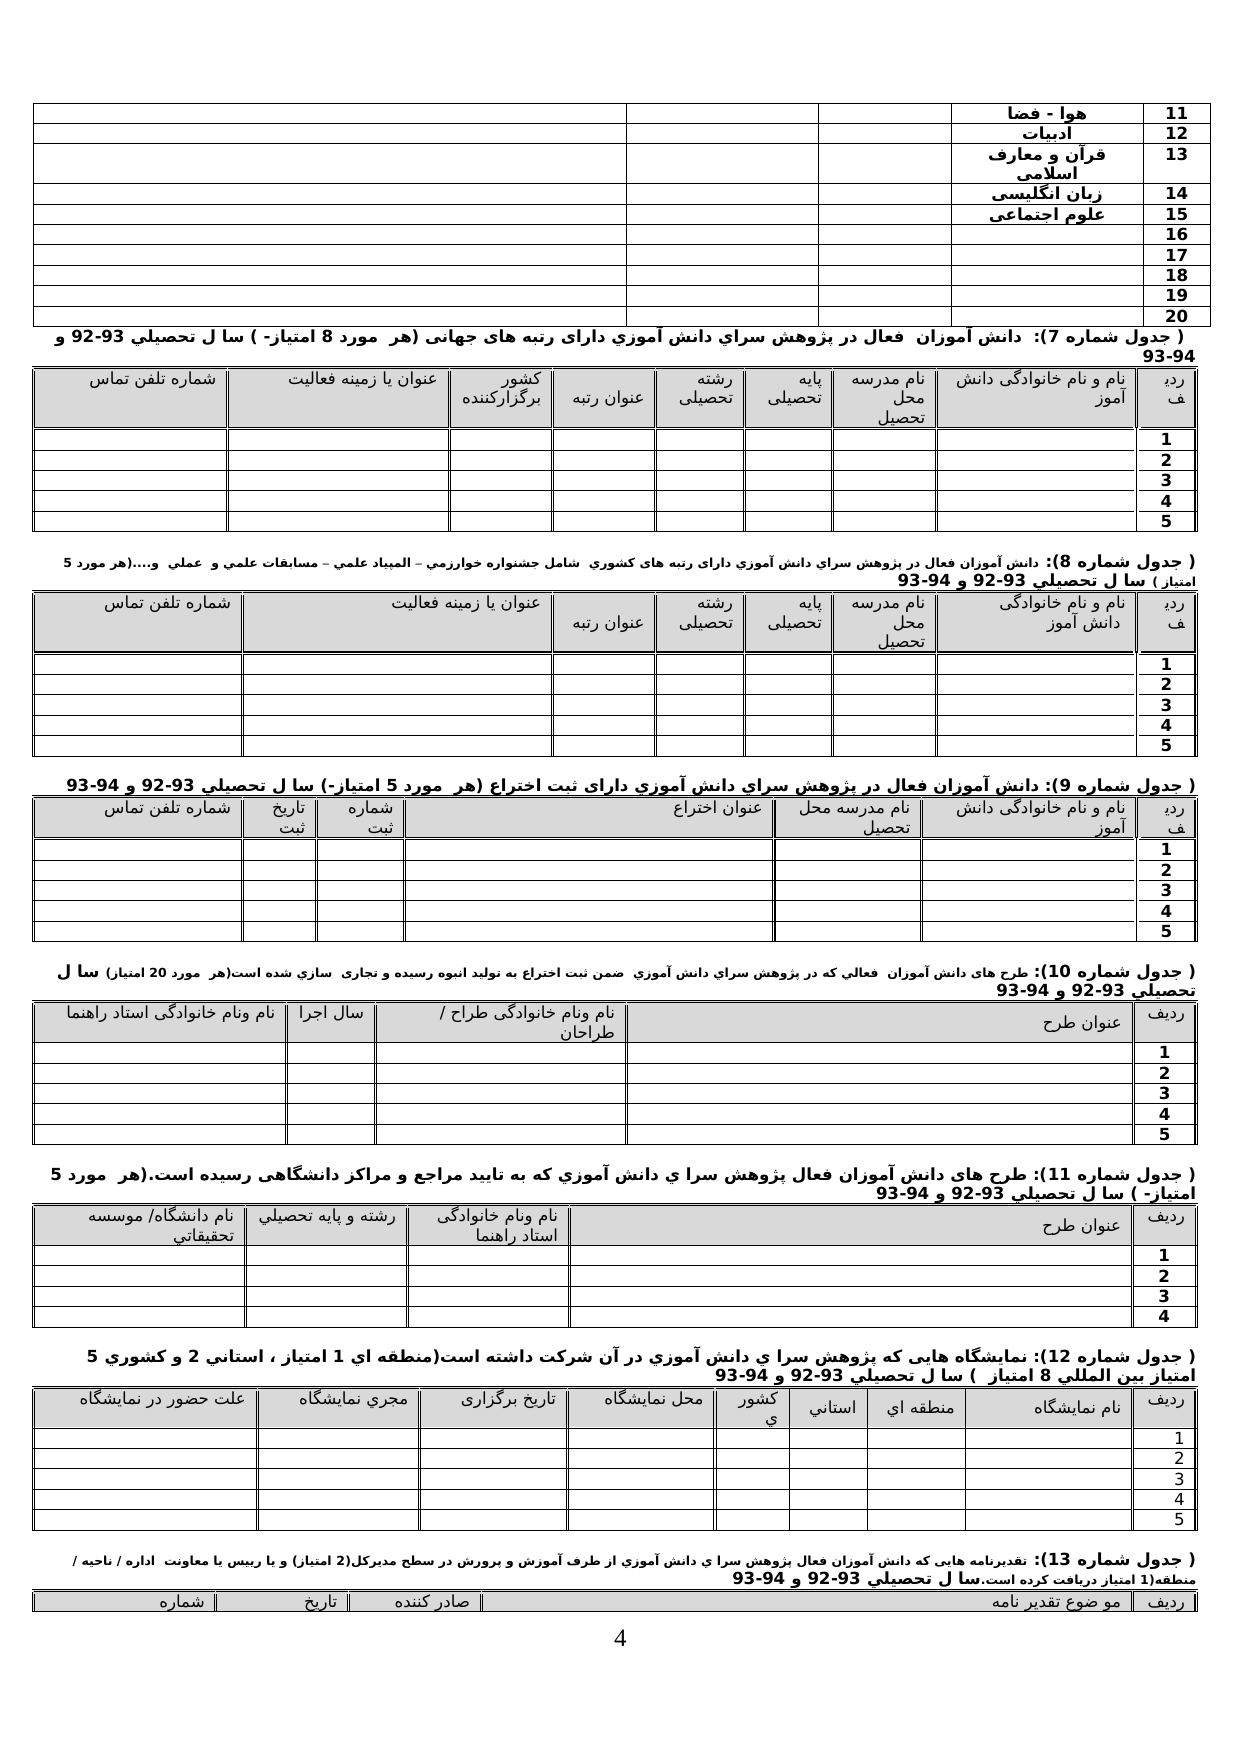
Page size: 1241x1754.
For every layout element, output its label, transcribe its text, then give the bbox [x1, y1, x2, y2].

table_cell [868, 1429, 965, 1448]
table_cell 3 [1135, 1084, 1194, 1103]
table_cell [819, 307, 951, 326]
table_cell 4 [1135, 1104, 1194, 1124]
table_header كشوري [715, 1389, 789, 1427]
table_cell [421, 1429, 566, 1448]
table_cell 13 [1144, 144, 1210, 183]
table_cell [288, 1064, 374, 1083]
table_cell [776, 861, 920, 880]
table_cell [627, 266, 818, 285]
table_cell [554, 491, 654, 511]
table_cell [936, 427, 1136, 449]
table_cell [571, 1266, 1131, 1286]
table_cell [966, 1429, 1131, 1448]
table_header مو ضوع تقدیر نامه [481, 1592, 1131, 1611]
table_header پایه تحصیلی [744, 591, 833, 651]
table_cell 14 [1144, 184, 1210, 203]
table_cell [451, 491, 551, 511]
table_cell [34, 307, 626, 326]
table_cell [421, 1469, 566, 1489]
table_cell [746, 736, 831, 756]
table_cell [868, 1490, 965, 1509]
table_cell [229, 451, 448, 470]
table_cell [406, 881, 772, 900]
table_cell [938, 490, 1136, 511]
table_cell [657, 451, 743, 470]
table_cell [746, 451, 831, 470]
table_cell [409, 1266, 568, 1286]
table_cell [717, 1449, 789, 1468]
table_header عنوان یا زمینه فعالیت [243, 593, 552, 651]
table_cell [746, 655, 831, 674]
table_cell [657, 512, 743, 531]
text ( جدول شماره 7): دانش آموزان فعال در پژوهش سراي دانش آموزي دارای رتبه های جهانی (هر مورد 8 امتياز- ) سا ل تحصيلي 93-92 و 94-93 [44, 327, 1196, 366]
table_cell [938, 470, 1136, 490]
table_cell 11 [1144, 104, 1210, 123]
table_cell [409, 1287, 568, 1306]
table_header پایه تحصیلی [744, 367, 833, 427]
table_cell [627, 205, 818, 224]
table_header عنوان رتبه [553, 367, 656, 427]
table_cell 5 [1135, 1125, 1194, 1144]
table_cell [717, 1469, 789, 1489]
table_cell 2 [1134, 1266, 1195, 1286]
table_header شماره ثبت [316, 796, 405, 837]
table_header منطقه اي [868, 1389, 965, 1427]
table_cell [35, 1287, 244, 1306]
table_cell [938, 674, 1136, 694]
table_header نام مدرسه محل تحصیل [833, 593, 936, 651]
table_cell [819, 124, 951, 143]
table_cell 3 [1137, 470, 1194, 490]
table_cell [819, 225, 951, 244]
table_cell [409, 1246, 568, 1265]
table_cell [746, 695, 831, 715]
table_cell [952, 225, 1143, 244]
table_cell [35, 491, 226, 511]
table_cell [229, 512, 448, 531]
table_cell [377, 1064, 625, 1083]
table_cell [247, 1307, 406, 1327]
table_cell [834, 695, 935, 715]
table_cell [819, 104, 951, 123]
table_header عنوان طرح [569, 1206, 1131, 1245]
table_cell [819, 144, 951, 183]
table_cell [746, 430, 831, 449]
table_cell [34, 205, 626, 224]
table_cell [746, 471, 831, 490]
table_header علت حضور در نمايشگاه [33, 1389, 257, 1427]
table_cell [922, 837, 1136, 859]
table_cell [35, 1084, 285, 1103]
table_cell [776, 840, 920, 859]
table_cell [938, 651, 1136, 674]
table_cell [966, 1449, 1131, 1468]
table_header محل نمایشگاه [567, 1387, 715, 1427]
table_cell [244, 736, 551, 756]
table_cell [34, 225, 626, 244]
table_cell [451, 430, 551, 449]
table_cell [229, 471, 448, 490]
table_cell [259, 1469, 418, 1489]
table_cell [247, 1266, 406, 1286]
table_cell زبان انگلیسی [952, 184, 1143, 203]
table_cell 18 [1144, 266, 1210, 285]
table_header شماره تلفن تماس [33, 798, 242, 837]
table_cell 4 [1137, 900, 1194, 921]
table_cell [657, 736, 743, 756]
table_cell [657, 675, 743, 694]
table_cell [571, 1287, 1131, 1306]
table_cell [35, 881, 241, 900]
table_cell [35, 451, 226, 470]
table_header عنوان یا زمینه فعالیت [228, 369, 449, 427]
table_cell [451, 512, 551, 531]
table_cell 16 [1144, 225, 1210, 244]
table_cell [421, 1510, 566, 1529]
table_cell [776, 922, 920, 941]
table_cell [627, 104, 818, 123]
table_cell [421, 1449, 566, 1468]
table_header ردیف [1134, 1389, 1196, 1427]
table_cell [746, 675, 831, 694]
table_cell [244, 655, 551, 674]
table_cell 1 [1134, 1246, 1195, 1265]
table_cell هوا - فضا [952, 104, 1143, 123]
table_cell [35, 471, 226, 490]
table_cell 1 [1135, 1043, 1194, 1062]
table_header تاریخ برگزاری [420, 1389, 567, 1427]
table_cell [244, 675, 551, 694]
table_cell 2 [1137, 674, 1194, 694]
table_cell [569, 1469, 713, 1489]
table_cell [554, 655, 654, 674]
table_header نام و نام خانوادگی دانش آموز [936, 369, 1135, 427]
table_cell 4 [1137, 490, 1194, 511]
table_header نام مدرسه محل تحصیل [774, 796, 922, 837]
table_cell علوم اجتماعی [952, 205, 1143, 224]
table_header تاریخ ثبت [243, 798, 316, 837]
table_cell [244, 716, 551, 735]
table_cell [35, 1429, 256, 1448]
table_cell [834, 430, 935, 449]
table_cell [923, 900, 1136, 921]
table_cell [35, 1490, 256, 1509]
table_cell 1 [1137, 427, 1196, 449]
table_header صادر کننده [349, 1592, 481, 1611]
table_header ردیف [1134, 1592, 1196, 1611]
table_cell [657, 471, 743, 490]
table_cell 2 [1137, 860, 1194, 880]
table_cell [34, 104, 626, 123]
table_cell [834, 736, 935, 756]
table_cell [35, 1246, 244, 1265]
table_cell [938, 735, 1136, 756]
table_cell [244, 881, 315, 900]
table_cell [834, 471, 935, 490]
table_cell [554, 430, 654, 449]
text ( جدول شماره 10): طرح های دانش آموزان فعالي كه در پژوهش سراي دانش آموزي ضمن ثبت اختراع به تولید انبوه رسیده و تجاری سازي شده است(هر مورد 20 امتياز) سا ل تحصيلي 93-92 و 94-93 [44, 961, 1196, 1000]
table_cell 4 [1134, 1490, 1194, 1509]
table_header نام و نام خانوادگی دانش آموز [922, 798, 1135, 837]
table_cell [966, 1469, 1131, 1489]
table_cell [790, 1429, 867, 1448]
table_cell [627, 286, 818, 306]
table_header عنوان طرح [626, 1003, 1132, 1042]
table_header عنوان اختراع [405, 796, 774, 837]
table_cell [628, 1064, 1132, 1083]
table_cell [406, 861, 772, 880]
text ( جدول شماره 13): تقدیرنامه هایی که دانش آموزان فعال پژوهش سرا ي دانش آموزي از طرف آموزش و پرورش در سطح مدیرکل(2 امتياز) و یا رییس یا معاونت اداره / ناحیه / منطقه(1 امتياز دریافت کرده است.سا ل تحصيلي 93-92 و 94-93 [44, 1550, 1196, 1588]
table_cell [627, 184, 818, 203]
table_cell [35, 1125, 285, 1144]
table_header نام ونام خانوادگی طراح / طراحان [375, 1003, 626, 1042]
table_cell [790, 1469, 867, 1489]
table_cell [746, 716, 831, 735]
table_cell [819, 266, 951, 285]
table_cell [790, 1510, 867, 1529]
table_cell [571, 1307, 1131, 1327]
table_cell [409, 1307, 568, 1327]
table_cell [569, 1490, 713, 1509]
table_cell [451, 451, 551, 470]
table_cell [819, 205, 951, 224]
table_cell [657, 695, 743, 715]
table_header شماره [33, 1590, 216, 1611]
table_cell [377, 1043, 625, 1062]
table_cell [746, 491, 831, 511]
table_cell 1 [1137, 651, 1195, 674]
table_cell [35, 430, 226, 449]
table_header نام ونام خانوادگی استاد راهنما [407, 1206, 569, 1245]
table_cell [938, 715, 1136, 735]
table_cell [34, 184, 626, 203]
table_header نام و نام خانوادگی دانش آموز [936, 593, 1135, 651]
table_cell [35, 1510, 256, 1529]
table_header نام مدرسه محل تحصیل [833, 369, 936, 427]
table_cell [790, 1490, 867, 1509]
table_cell [569, 1449, 713, 1468]
table_cell [244, 840, 315, 859]
table_cell [657, 716, 743, 735]
table_cell [952, 286, 1143, 306]
table_cell [35, 840, 241, 859]
table_header عنوان رتبه [553, 591, 656, 651]
table_cell 20 [1144, 307, 1210, 326]
table_header رشته تحصیلی [656, 369, 744, 427]
table_cell [288, 1125, 374, 1144]
table_header كشور برگزاركننده [449, 369, 552, 427]
table_cell 17 [1144, 245, 1210, 265]
table_cell [421, 1490, 566, 1509]
table_cell 2 [1137, 450, 1194, 470]
table_cell [790, 1449, 867, 1468]
table_cell [259, 1449, 418, 1468]
table_cell [35, 1307, 244, 1327]
table_cell [868, 1510, 965, 1529]
table_cell 5 [1137, 735, 1194, 756]
table_cell [34, 144, 626, 183]
table_cell [868, 1469, 965, 1489]
table_cell [554, 512, 654, 531]
table_cell [288, 1104, 374, 1124]
table_cell [819, 245, 951, 265]
table_cell [318, 840, 403, 859]
table_cell [377, 1125, 625, 1144]
text ( جدول شماره 12): نمایشگاه هایی که پژوهش سرا ي دانش آموزي در آن شرکت داشته است(منطقه اي 1 امتياز ، استاني 2 و كشوري 5 امتياز بين المللي 8 امتياز ) سا ل تحصيلي 93-92 و 94-93 [44, 1347, 1196, 1386]
table_cell [717, 1490, 789, 1509]
table_cell [35, 655, 241, 674]
table_cell [377, 1104, 625, 1124]
table_cell [938, 694, 1136, 715]
table_cell [628, 1043, 1132, 1062]
table_cell [938, 450, 1136, 470]
table_cell 4 [1137, 715, 1194, 735]
table_cell [259, 1490, 418, 1509]
table_cell [247, 1287, 406, 1306]
table_header استاني [790, 1389, 867, 1427]
table_header نام ونام خانوادگی استاد راهنما [33, 1001, 287, 1042]
table_cell [834, 716, 935, 735]
table_cell [288, 1043, 374, 1062]
table_cell [35, 901, 241, 921]
table_cell [938, 511, 1136, 531]
text ( جدول شماره 8): دانش آموزان فعال در پژوهش سراي دانش آموزي دارای رتبه های كشوري شامل جشنواره خوارزمي – المپياد علمي – مسابقات علمي و عملي و....(هر مورد 5 امتياز ) سا ل تحصيلي 93-92 و 94-93 [44, 551, 1196, 590]
table_cell [35, 716, 241, 735]
table_cell [35, 1266, 244, 1286]
table_cell 15 [1144, 205, 1210, 224]
table_cell [834, 491, 935, 511]
table_header رشته تحصیلی [656, 593, 744, 651]
table_header رشته و پايه تحصيلي [245, 1206, 407, 1245]
table_header ردیف [1138, 593, 1196, 651]
table_header شماره تلفن تماس [33, 593, 242, 651]
table_cell [35, 675, 241, 694]
table_cell [746, 512, 831, 531]
table_cell [554, 736, 654, 756]
table_cell [451, 471, 551, 490]
table_header شماره تلفن تماس [33, 369, 227, 427]
table_cell [35, 922, 241, 941]
table_cell [554, 675, 654, 694]
table_cell [571, 1246, 1131, 1265]
table_cell [244, 695, 551, 715]
table_cell [966, 1510, 1131, 1529]
table_cell 2 [1134, 1449, 1194, 1468]
table_cell [318, 901, 403, 921]
table_cell [717, 1429, 789, 1448]
table_cell [627, 307, 818, 326]
table_cell [952, 307, 1143, 326]
table_header مجري نمايشگاه [257, 1389, 419, 1427]
table_cell 4 [1134, 1307, 1195, 1327]
table_cell [35, 1104, 285, 1124]
table_header ردیف [1138, 798, 1196, 837]
table_cell [627, 124, 818, 143]
table_cell 1 [1137, 837, 1196, 859]
table_cell [318, 861, 403, 880]
table_cell [318, 881, 403, 900]
table_cell [627, 144, 818, 183]
table_cell [554, 471, 654, 490]
table_cell [569, 1429, 713, 1448]
table_cell [318, 922, 403, 941]
table_cell [834, 675, 935, 694]
table_cell [628, 1084, 1132, 1103]
table_cell [923, 921, 1136, 941]
table_cell 3 [1134, 1469, 1194, 1489]
table_cell [244, 901, 315, 921]
table_cell [628, 1125, 1132, 1144]
table_cell [406, 901, 772, 921]
table_cell 5 [1137, 921, 1194, 941]
table_cell [244, 861, 315, 880]
table_cell [554, 451, 654, 470]
table_cell 19 [1144, 286, 1210, 306]
table_cell [34, 124, 626, 143]
table_cell [35, 736, 241, 756]
table_cell [247, 1246, 406, 1265]
table_cell [35, 1449, 256, 1468]
table_cell [229, 430, 448, 449]
table_cell [923, 860, 1136, 880]
table_cell [717, 1510, 789, 1529]
table_cell ادبیات [952, 124, 1143, 143]
table_cell 3 [1137, 694, 1194, 715]
table_cell [288, 1084, 374, 1103]
table_cell 3 [1137, 880, 1194, 900]
table_cell [35, 1469, 256, 1489]
table_cell [35, 1043, 285, 1062]
text ( جدول شماره 9): دانش آموزان فعال در پژوهش سراي دانش آموزي دارای ثبت اختراع (هر مورد 5 امتياز-) سا ل تحصيلي 93-92 و 94-93 [44, 776, 1196, 795]
table_cell [569, 1510, 713, 1529]
table_cell [627, 245, 818, 265]
table_cell 5 [1137, 511, 1194, 531]
table_cell [406, 840, 772, 859]
table_cell [628, 1104, 1132, 1124]
table_cell قرآن و معارف اسلامی [952, 144, 1143, 183]
table_cell [627, 225, 818, 244]
table_header نام دانشگاه/ موسسه تحقيقاتي [33, 1206, 245, 1245]
table_cell [34, 266, 626, 285]
table_cell 2 [1135, 1064, 1194, 1083]
table_cell [377, 1084, 625, 1103]
table_cell [834, 655, 935, 674]
table_cell [657, 655, 743, 674]
table_cell [952, 266, 1143, 285]
table_cell [35, 861, 241, 880]
table_cell [35, 695, 241, 715]
table_cell 5 [1134, 1510, 1194, 1529]
table_cell [244, 922, 315, 941]
table_cell [259, 1510, 418, 1529]
table_cell [657, 430, 743, 449]
table_cell [776, 901, 920, 921]
table_cell [819, 184, 951, 203]
table_cell 3 [1134, 1287, 1195, 1306]
table_cell [966, 1490, 1131, 1509]
table_cell [554, 716, 654, 735]
table_header ردیف [1138, 369, 1196, 427]
table_cell [834, 451, 935, 470]
table_cell [35, 512, 226, 531]
table_cell [868, 1449, 965, 1468]
table_cell [34, 245, 626, 265]
table_cell [657, 491, 743, 511]
table_cell 12 [1144, 124, 1210, 143]
table_cell [554, 695, 654, 715]
table_cell [259, 1429, 418, 1448]
table_cell [834, 512, 935, 531]
table_cell [923, 880, 1136, 900]
table_header ردیف [1134, 1206, 1196, 1245]
table_header نام نمایشگاه [966, 1389, 1131, 1427]
table_cell [952, 245, 1143, 265]
table_cell [34, 286, 626, 306]
table_cell 1 [1134, 1429, 1194, 1448]
table_header ردیف [1135, 1003, 1196, 1042]
text ( جدول شماره 11): طرح های دانش آموزان فعال پژوهش سرا ي دانش آموزي که به تایید مراجع و مراکز دانشگاهی رسیده است.(هر مورد 5 امتياز- ) سا ل تحصيلي 93-92 و 94-93 [44, 1164, 1196, 1203]
table_header سال اجرا [287, 1003, 375, 1042]
table_cell [776, 881, 920, 900]
table_cell [406, 922, 772, 941]
table_cell [229, 491, 448, 511]
table_cell [35, 1064, 285, 1083]
table_cell [819, 286, 951, 306]
table_header تاریخ [216, 1592, 348, 1611]
